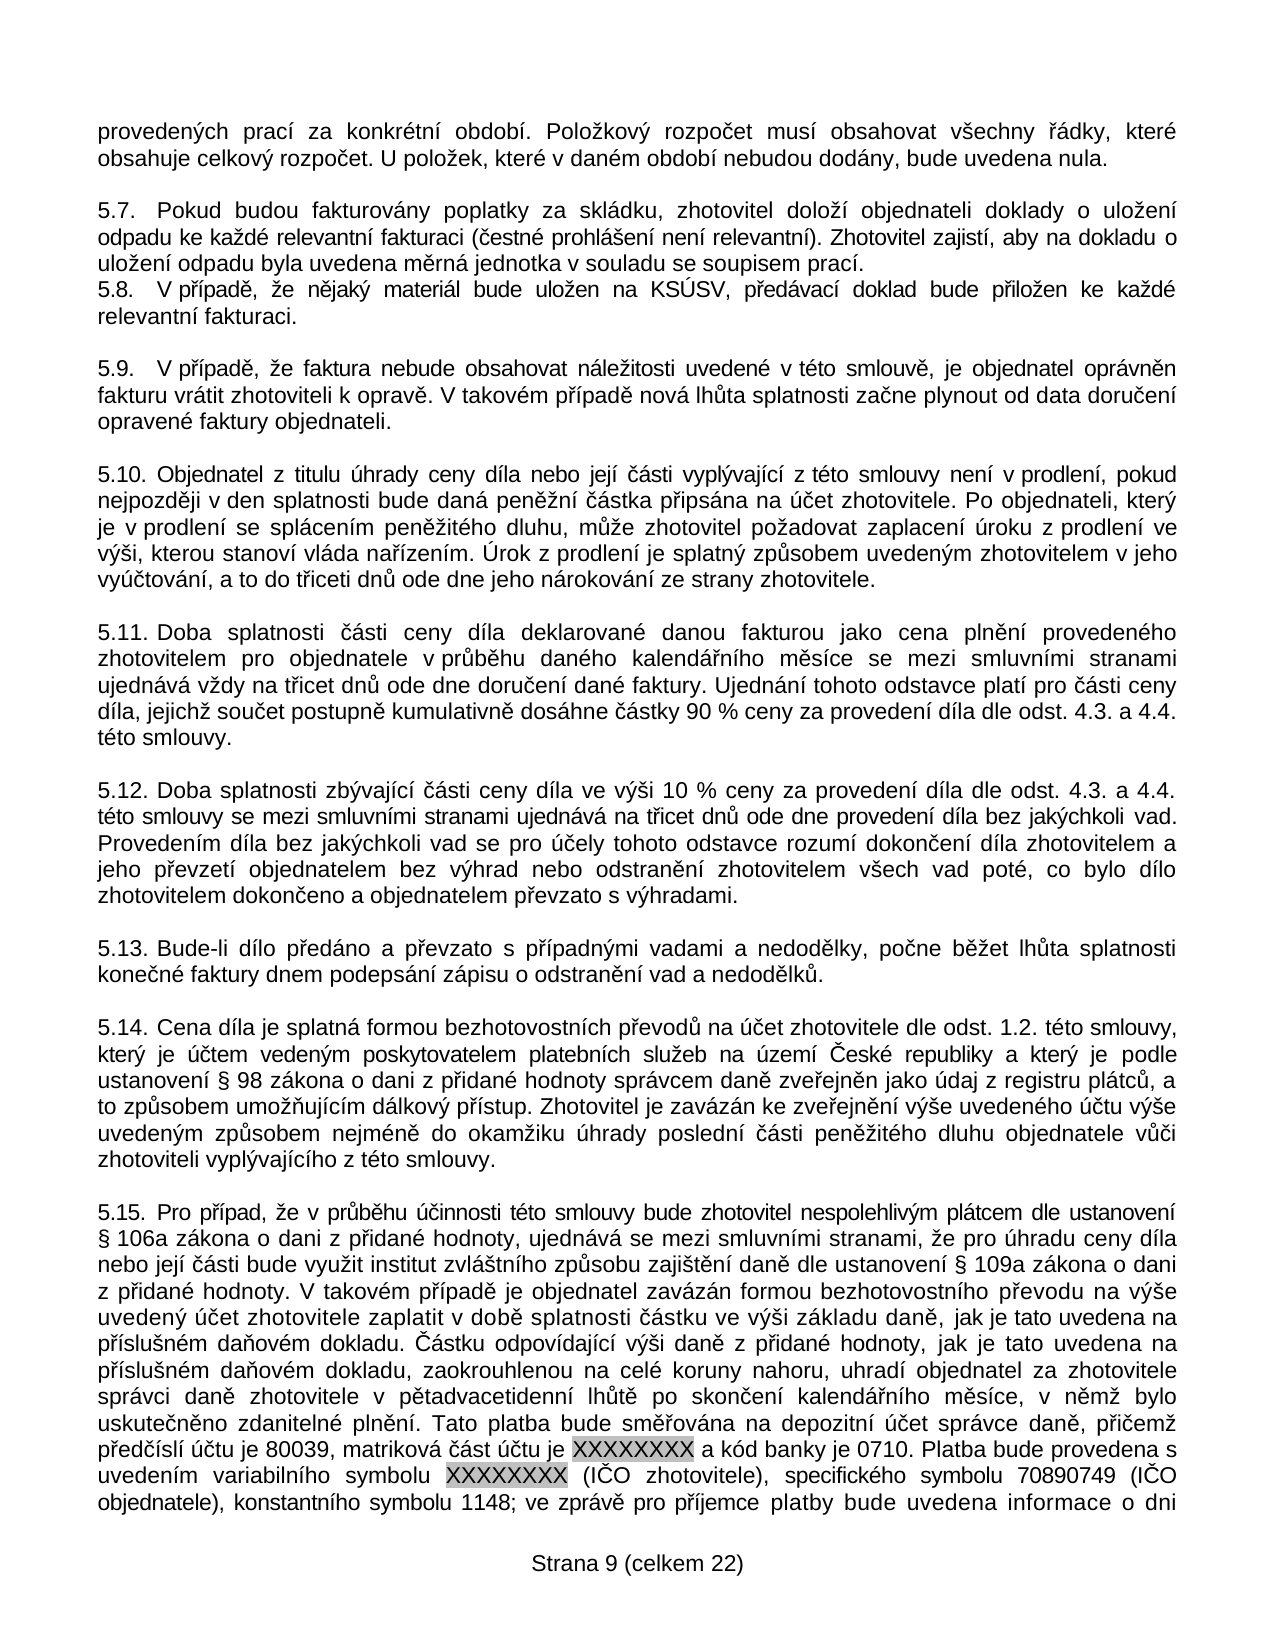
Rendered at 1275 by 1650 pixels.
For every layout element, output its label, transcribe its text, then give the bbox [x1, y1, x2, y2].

list Doba splatnosti zbývající části ceny díla ve výši 10 % ceny za provedení díla dle odst. 4.3. a 4.4. této smlouvy se mezi smluvními stranami ujednává na třicet dnů ode dne provedení díla bez jakýchkoli vad. Provedením díla bez jakýchkoli vad se pro účely tohoto odstavce rozumí dokončení díla zhotovitelem a jeho převzetí objednatelem bez výhrad nebo odstranění zhotovitelem všech vad poté, co bylo dílo zhotovitelem dokončeno a objednatelem převzato s výhradami. [97, 777, 1177, 909]
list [97, 1199, 1177, 1515]
list Cena díla je splatná formou bezhotovostních převodů na účet zhotovitele dle odst. 1.2. této smlouvy, který je účtem vedeným poskytovatelem platebních služeb na území České republiky a který je podle ustanovení § 98 zákona o dani z přidané hodnoty správcem daně zveřejněn jako údaj z registru plátců, a to způsobem umožňujícím dálkový přístup. Zhotovitel je zavázán ke zveřejnění výše uvedeného účtu výše uvedeným způsobem nejméně do okamžiku úhrady poslední části peněžitého dluhu objednatele vůči zhotoviteli vyplývajícího z této smlouvy. [97, 1014, 1177, 1172]
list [97, 118, 1177, 171]
list V případě, že nějaký materiál bude uložen na KSÚSV, předávací doklad bude přiložen ke každé relevantní fakturaci. [97, 276, 1177, 329]
list Objednatel z titulu úhrady ceny díla nebo její části vyplývající z této smlouvy není v prodlení, pokud nejpozději v den splatnosti bude daná peněžní částka připsána na účet zhotovitele. Po objednateli, který je v prodlení se splácením peněžitého dluhu, může zhotovitel požadovat zaplacení úroku z prodlení ve výši, kterou stanoví vláda nařízením. Úrok z prodlení je splatný způsobem uvedeným zhotovitelem v jeho vyúčtování, a to do třiceti dnů ode dne jeho nárokování ze strany zhotovitele. [97, 461, 1177, 592]
list Bude-li dílo předáno a převzato s případnými vadami a nedodělky, počne běžet lhůta splatnosti konečné faktury dnem podepsání zápisu o odstranění vad a nedodělků. [97, 935, 1177, 988]
list Doba splatnosti části ceny díla deklarované danou fakturou jako cena plnění provedeného zhotovitelem pro objednatele v průběhu daného kalendářního měsíce se mezi smluvními stranami ujednává vždy na třicet dnů ode dne doručení dané faktury. Ujednání tohoto odstavce platí pro části ceny díla, jejichž součet postupně kumulativně dosáhne částky 90 % ceny za provedení díla dle odst. 4.3. a 4.4. této smlouvy. [97, 619, 1177, 751]
list Pokud budou fakturovány poplatky za skládku, zhotovitel doloží objednateli doklady o uložení odpadu ke každé relevantní fakturaci (čestné prohlášení není relevantní). Zhotovitel zajistí, aby na dokladu o uložení odpadu byla uvedena měrná jednotka v souladu se soupisem prací. [97, 197, 1177, 276]
list V případě, že faktura nebude obsahovat náležitosti uvedené v této smlouvě, je objednatel oprávněn fakturu vrátit zhotoviteli k opravě. V takovém případě nová lhůta splatnosti začne plynout od data doručení opravené faktury objednateli. [97, 355, 1177, 434]
